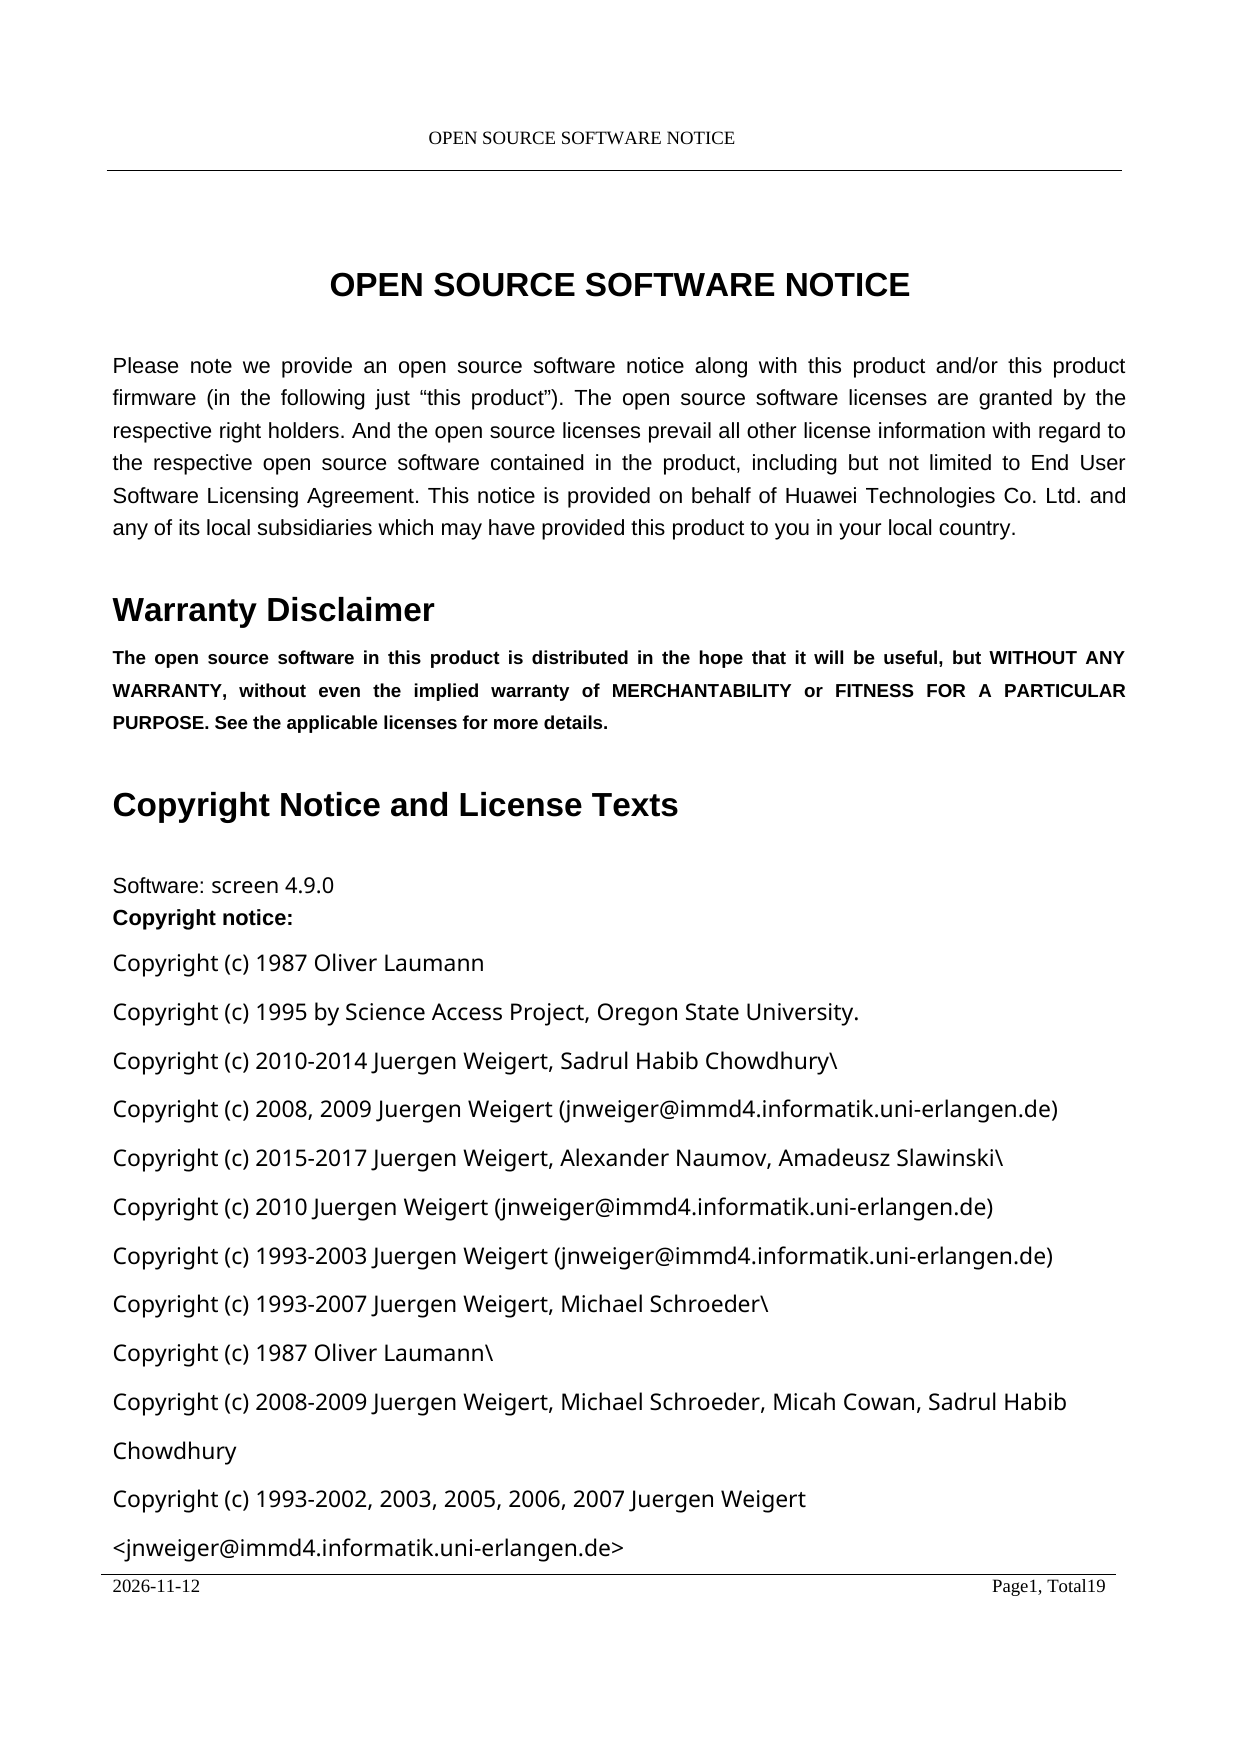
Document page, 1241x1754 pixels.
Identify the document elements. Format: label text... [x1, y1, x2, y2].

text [112, 947, 1128, 1564]
text Please note we provide an open source software notice along with this product and/or this product firmware (in the following just “this product”). The open source software licenses are granted by the respective right holders. And the open source licenses prevail all other license information with regard to the respective open source software contained in the product, including but not limited to End User Software Licensing Agreement. This notice is provided on behalf of Huawei Technologies Co. Ltd. and any of its local subsidiaries which may have provided this product to you in your local country. [112, 349, 1128, 544]
text Warranty Disclaimer [112, 576, 1128, 641]
text OPEN SOURCE SOFTWARE NOTICE [112, 251, 1128, 316]
text Software: screen 4.9.0 [112, 869, 1128, 901]
text Copyright notice: [112, 901, 1128, 934]
text The open source software in this product is distributed in the hope that it will be useful, but WITHOUT ANY WARRANTY, without even the implied warranty of MERCHANTABILITY or FITNESS FOR A PARTICULAR PURPOSE. See the applicable licenses for more details. [112, 641, 1128, 739]
text Copyright Notice and License Texts [112, 771, 1128, 836]
